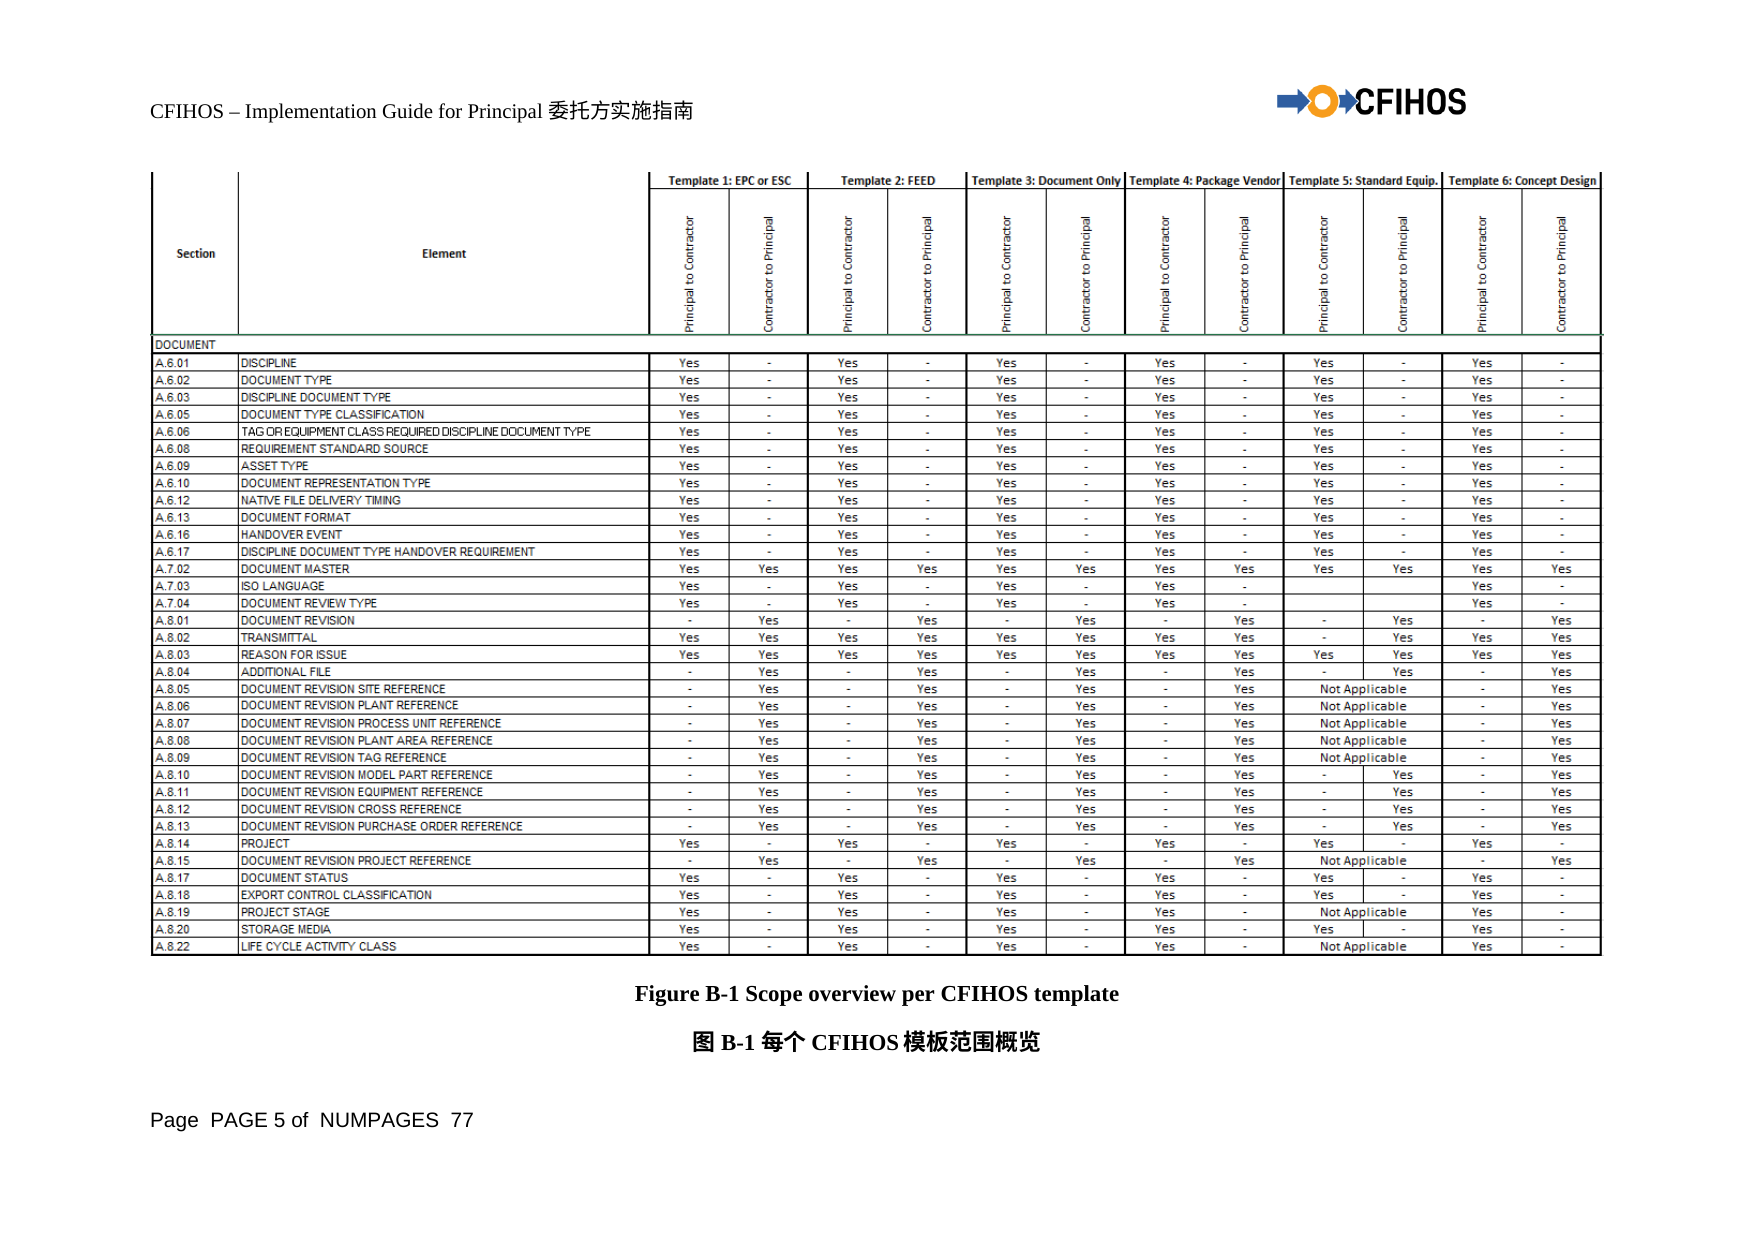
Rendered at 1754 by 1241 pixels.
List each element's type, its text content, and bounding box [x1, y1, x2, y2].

picture [150, 172, 1604, 956]
picture [1272, 82, 1472, 119]
text Figure B-1 Scope overview per CFIHOS template 图 B-1 每个CFIHOS模板范围概览 [150, 980, 1604, 1057]
